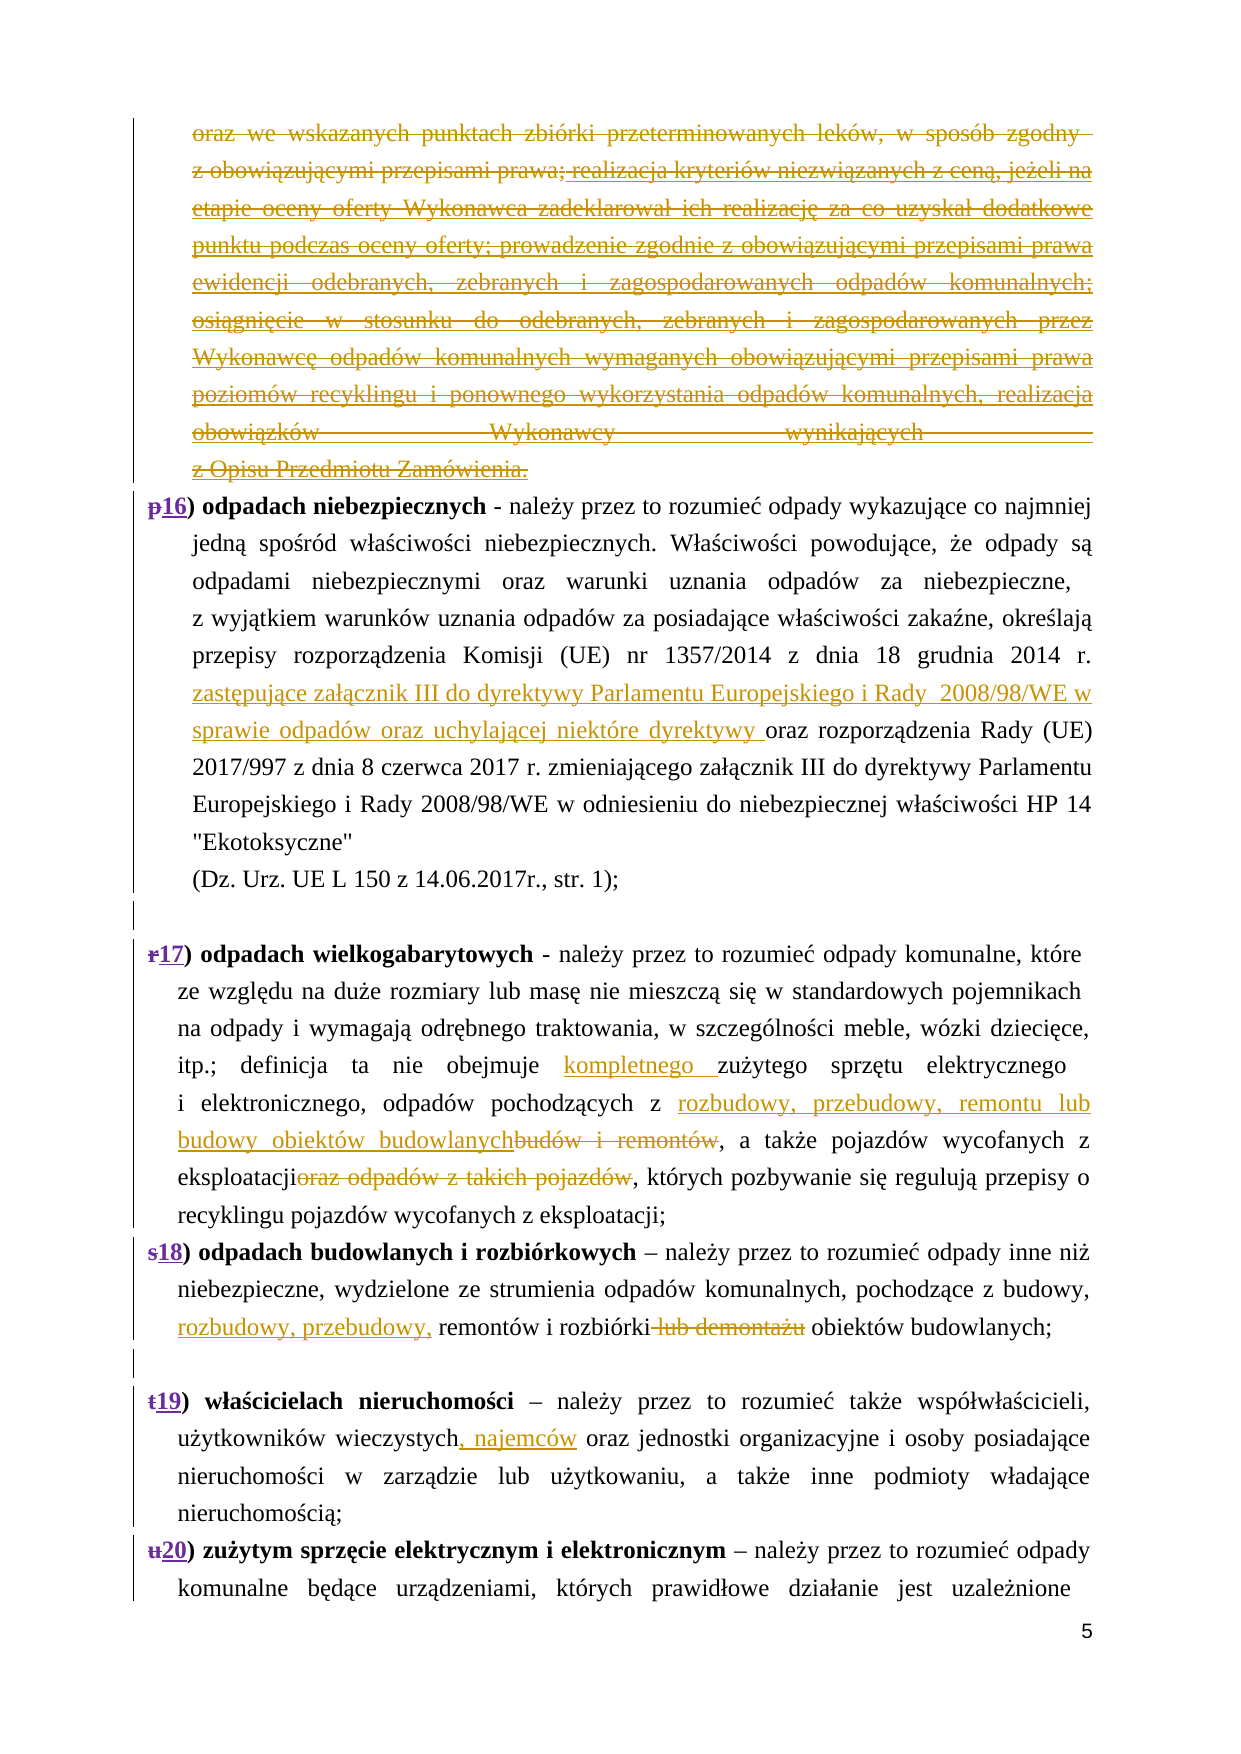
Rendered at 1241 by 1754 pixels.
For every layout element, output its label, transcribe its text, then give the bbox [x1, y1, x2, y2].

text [148, 1535, 1091, 1601]
text ) odpadach wielkogabarytowych - należy przez to rozumieć odpady komunalne, które ze względu na duże rozmiary lub masę nie mieszczą się w standardowych pojemnikach na odpady i wymagają odrębnego traktowania, w szczególności meble, wózki dziecięce, itp.; definicja ta nie obejmuje zużytego sprzętu elektrycznego i elektronicznego, odpadów pochodzących z , a także pojazdów wycofanych z eksploatacji, których pozbywanie się regulują przepisy o recyklingu pojazdów wycofanych z eksploatacji; [148, 939, 1091, 1228]
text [148, 118, 1093, 483]
text ) właścicielach nieruchomości – należy przez to rozumieć także współwłaścicieli, użytkowników wieczystych oraz jednostki organizacyjne i osoby posiadające nieruchomości w zarządzie lub użytkowaniu, a także inne podmioty władające nieruchomością; [148, 1386, 1091, 1527]
text ) odpadach niebezpiecznych - należy przez to rozumieć odpady wykazujące co najmniej jedną spośród właściwości niebezpiecznych. Właściwości powodujące, że odpady są odpadami niebezpiecznymi oraz warunki uznania odpadów za niebezpieczne, z wyjątkiem warunków uznania odpadów za posiadające właściwości zakaźne, określają przepisy rozporządzenia Komisji (UE) nr 1357/2014 z dnia 18 grudnia 2014 r. oraz rozporządzenia Rady (UE) 2017/997 z dnia 8 czerwca 2017 r. zmieniającego załącznik III do dyrektywy Parlamentu Europejskiego i Rady 2008/98/WE w odniesieniu do niebezpiecznej właściwości HP 14 "Ekotoksyczne" (Dz. Urz. UE L 150 z 14.06.2017r., str. 1); [148, 491, 1093, 893]
text ) odpadach budowlanych i rozbiórkowych – należy przez to rozumieć odpady inne niż niebezpieczne, wydzielone ze strumienia odpadów komunalnych, pochodzące z budowy, remontów i rozbiórki obiektów budowlanych; [148, 1237, 1091, 1340]
